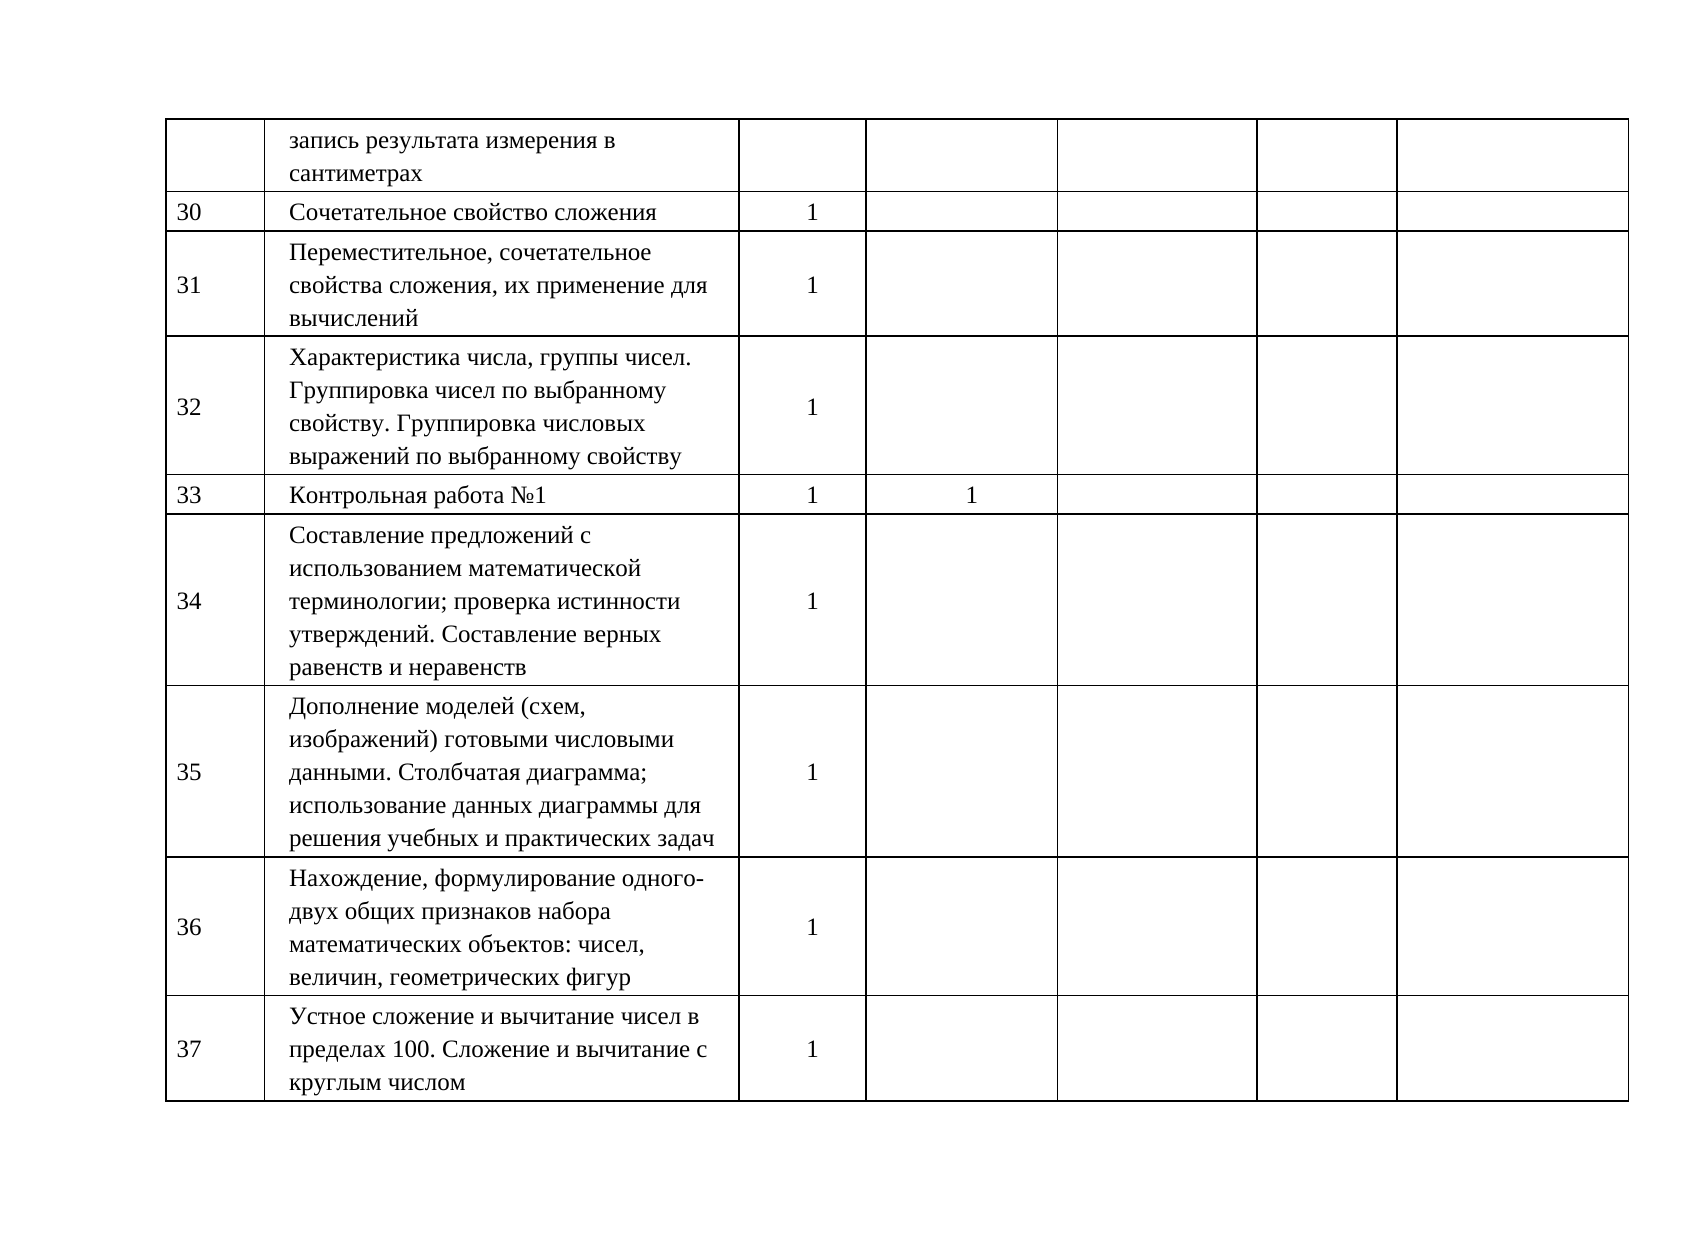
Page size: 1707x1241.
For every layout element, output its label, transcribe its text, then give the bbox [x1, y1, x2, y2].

table_cell [1058, 515, 1256, 684]
table_cell [1258, 120, 1396, 191]
table_cell [867, 858, 1057, 994]
table_cell 36 [167, 858, 264, 994]
table_cell [1258, 515, 1396, 684]
table_cell [1398, 337, 1628, 474]
table_cell [1398, 686, 1628, 856]
table_cell [867, 120, 1057, 191]
table_cell [1258, 686, 1396, 856]
table_cell 35 [167, 686, 264, 856]
table_cell Переместительное, сочетательное свойства сложения, их применение для вычислений [265, 232, 738, 335]
table_cell 1 [740, 475, 865, 513]
table_cell Составление предложений с использованием математической терминологии; проверка истинности утверждений. Составление верных равенств и неравенств [265, 515, 738, 684]
table_cell Устное сложение и вычитание чисел в пределах 100. Сложение и вычитание с круглым числом [265, 996, 738, 1100]
table_cell [1398, 475, 1628, 513]
table_cell [867, 686, 1057, 856]
table_cell 30 [167, 192, 264, 230]
table_cell 1 [867, 475, 1057, 513]
table_cell 33 [167, 475, 264, 513]
table_cell 1 [740, 192, 865, 230]
table_cell [1058, 996, 1256, 1100]
table_cell [1398, 192, 1628, 230]
table_cell 32 [167, 337, 264, 474]
table_cell [1258, 858, 1396, 994]
table_cell 34 [167, 515, 264, 684]
table_cell 1 [740, 858, 865, 994]
table_cell [1398, 996, 1628, 1100]
table_cell [1258, 475, 1396, 513]
table_cell [1058, 858, 1256, 994]
table_cell 1 [740, 686, 865, 856]
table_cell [265, 120, 738, 191]
table_cell 29 [167, 120, 264, 191]
table_cell [1058, 686, 1256, 856]
table_cell [867, 337, 1057, 474]
table_cell [1258, 192, 1396, 230]
table_cell [1398, 120, 1628, 191]
table_cell 1 [740, 232, 865, 335]
table_cell [867, 232, 1057, 335]
table_cell 37 [167, 996, 264, 1100]
table_cell [1058, 337, 1256, 474]
table_cell Сочетательное свойство сложения [265, 192, 738, 230]
table_cell [1058, 192, 1256, 230]
table_cell [1258, 996, 1396, 1100]
table_cell [867, 192, 1057, 230]
table_cell [867, 515, 1057, 684]
table_cell 1 [740, 120, 865, 191]
table_cell [1398, 515, 1628, 684]
table_cell Характеристика числа, группы чисел. Группировка чисел по выбранному свойству. Группировка числовых выражений по выбранному свойству [265, 337, 738, 474]
table_cell [1398, 232, 1628, 335]
table_cell Контрольная работа №1 [265, 475, 738, 513]
table_cell 1 [740, 515, 865, 684]
table_cell 31 [167, 232, 264, 335]
table_cell Дополнение моделей (схем, изображений) готовыми числовыми данными. Столбчатая диаграмма; использование данных диаграммы для решения учебных и практических задач [265, 686, 738, 856]
table_cell [1258, 232, 1396, 335]
table_cell 1 [740, 996, 865, 1100]
table_cell Нахождение, формулирование одного-двух общих признаков набора математических объектов: чисел, величин, геометрических фигур [265, 858, 738, 994]
table_cell [1058, 232, 1256, 335]
table_cell [1058, 475, 1256, 513]
table_cell [1398, 858, 1628, 994]
table_cell 1 [740, 337, 865, 474]
table_cell [1258, 337, 1396, 474]
table_cell [1058, 120, 1256, 191]
table_cell [867, 996, 1057, 1100]
